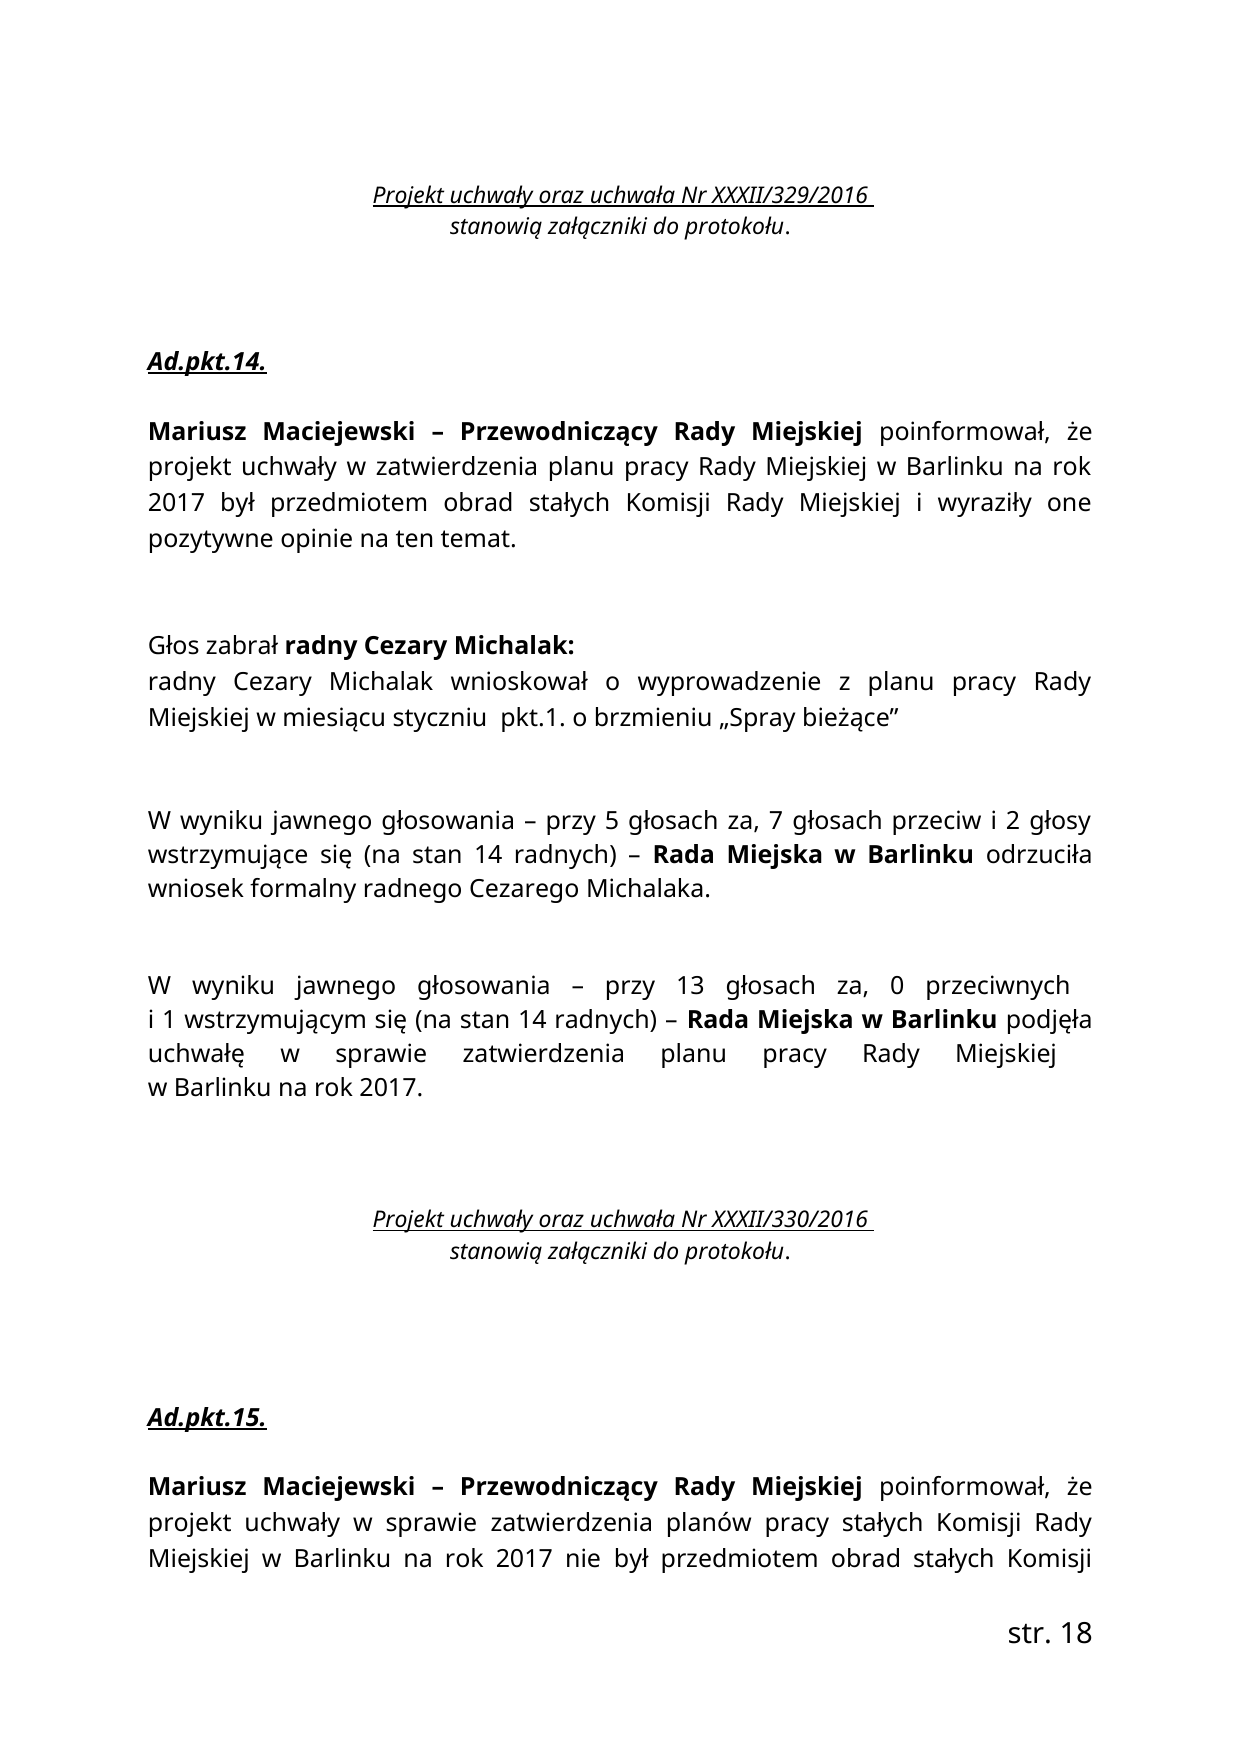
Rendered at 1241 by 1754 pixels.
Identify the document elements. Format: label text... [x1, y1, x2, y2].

text W wyniku jawnego głosowania – przy 5 głosach za, 7 głosach przeciw i 2 głosy wstrzymujące się (na stan 14 radnych) – Rada Miejska w Barlinku odrzuciła wniosek formalny radnego Cezarego Michalaka. [148, 803, 1093, 905]
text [148, 1469, 1093, 1574]
text Ad.pkt.15. [148, 1399, 1093, 1433]
text Projekt uchwały oraz uchwała Nr XXXII/330/2016 [148, 1203, 1093, 1234]
text Ad.pkt.14. [148, 343, 1093, 378]
text Mariusz Maciejewski – Przewodniczący Rady Miejskiej poinformował, że projekt uchwały w zatwierdzenia planu pracy Rady Miejskiej w Barlinku na rok 2017 był przedmiotem obrad stałych Komisji Rady Miejskiej i wyraziły one pozytywne opinie na ten temat. [148, 413, 1093, 554]
text W wyniku jawnego głosowania – przy 13 głosach za, 0 przeciwnych i 1 wstrzymującym się (na stan 14 radnych) – Rada Miejska w Barlinku podjęła uchwałę w sprawie zatwierdzenia planu pracy Rady Miejskiej w Barlinku na rok 2017. [148, 968, 1093, 1104]
text Głos zabrał radny Cezary Michalak: [148, 628, 1093, 662]
text radny Cezary Michalak wnioskował o wyprowadzenie z planu pracy Rady Miejskiej w miesiącu styczniu pkt.1. o brzmieniu „Spray bieżące” [148, 663, 1093, 733]
text Projekt uchwały oraz uchwała Nr XXXII/329/2016 [148, 179, 1093, 210]
text stanowią załączniki do protokołu. [148, 1234, 1093, 1266]
text stanowią załączniki do protokołu. [148, 210, 1093, 241]
